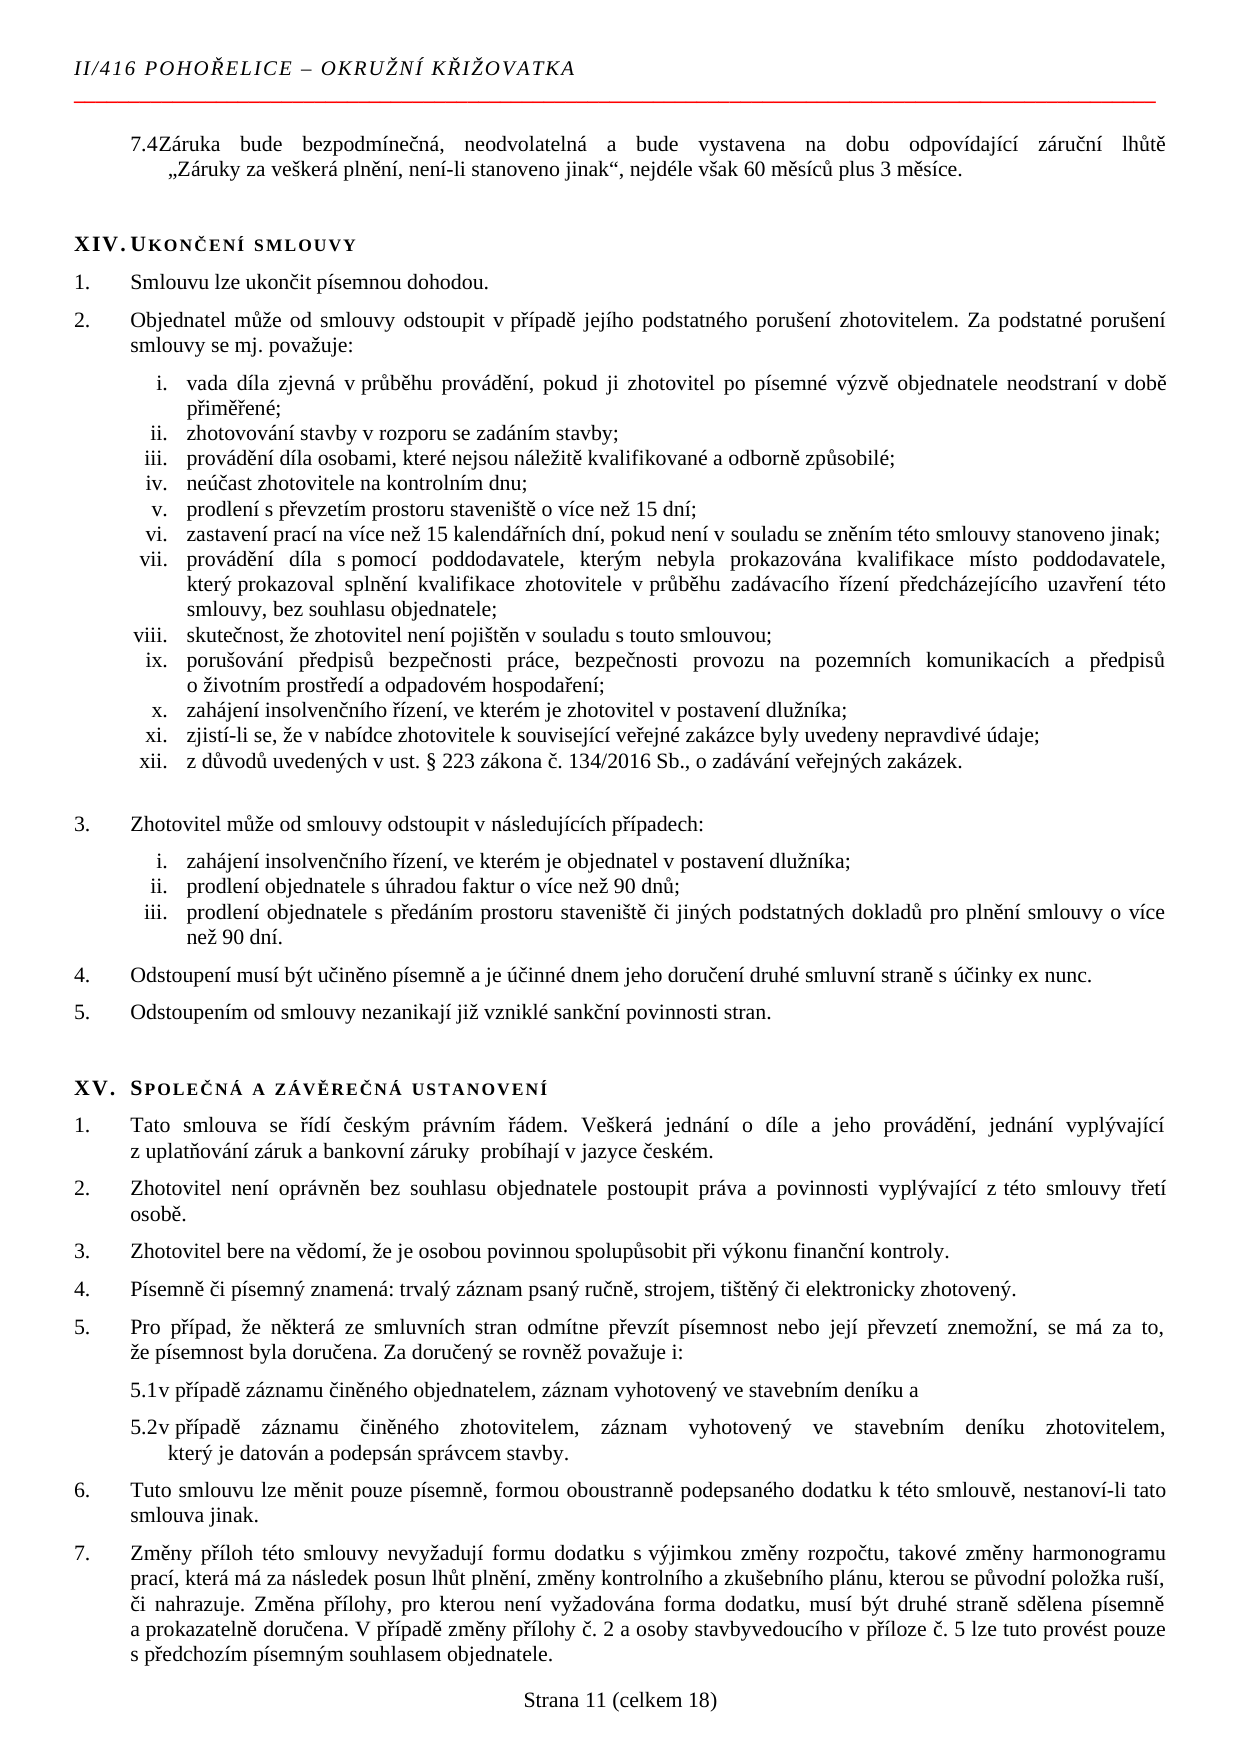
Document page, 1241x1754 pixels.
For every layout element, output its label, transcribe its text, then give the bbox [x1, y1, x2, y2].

list Zhotovitel bere na vědomí, že je osobou povinnou spolupůsobit při výkonu finanční kontroly. [74, 1238, 1167, 1263]
list Tato smlouva se řídí českým právním řádem. Veškerá jednání o díle a jeho provádění, jednání vyplývající z uplatňování záruk a bankovní záruky probíhají v jazyce českém. [74, 1112, 1167, 1163]
list prodlení objednatele s úhradou faktur o více než 90 dnů; [168, 873, 1167, 899]
list zahájení insolvenčního řízení, ve kterém je zhotovitel v postavení dlužníka; [168, 697, 1167, 722]
list zhotovování stavby v rozporu se zadáním stavby; [168, 420, 1167, 445]
list Změny příloh této smlouvy nevyžadují formu dodatku s výjimkou změny rozpočtu, takové změny harmonogramu prací, která má za následek posun lhůt plnění, změny kontrolního a zkušebního plánu, kterou se původní položka ruší, či nahrazuje. Změna přílohy, pro kterou není vyžadována forma dodatku, musí být druhé straně sdělena písemně a prokazatelně doručena. V případě změny přílohy č. 2 a osoby stavbyvedoucího v příloze č. 5 lze tuto provést pouze s předchozím písemným souhlasem objednatele. [74, 1540, 1167, 1666]
list v případě záznamu činěného zhotovitelem, záznam vyhotovený ve stavebním deníku zhotovitelem, který je datován a podepsán správcem stavby. [130, 1414, 1167, 1465]
list zahájení insolvenčního řízení, ve kterém je objednatel v postavení dlužníka; [168, 848, 1167, 873]
list zjistí-li se, že v nabídce zhotovitele k související veřejné zakázce byly uvedeny nepravdivé údaje; [168, 722, 1167, 748]
list Písemně či písemný znamená: trvalý záznam psaný ručně, strojem, tištěný či elektronicky zhotovený. [74, 1276, 1167, 1301]
list prodlení objednatele s předáním prostoru staveniště či jiných podstatných dokladů pro plnění smlouvy o více než 90 dní. [168, 899, 1167, 949]
list prodlení s převzetím prostoru staveniště o více než 15 dní; [168, 496, 1167, 521]
list z důvodů uvedených v ust. § 223 zákona č. 134/2016 Sb., o zadávání veřejných zakázek. [168, 748, 1167, 773]
list skutečnost, že zhotovitel není pojištěn v souladu s touto smlouvou; [168, 622, 1167, 647]
list neúčast zhotovitele na kontrolním dnu; [168, 470, 1167, 496]
list Smlouvu lze ukončit písemnou dohodou. [74, 269, 1167, 294]
list Ukončení smlouvy [74, 231, 1167, 256]
list vada díla zjevná v průběhu provádění, pokud ji zhotovitel po písemné výzvě objednatele neodstraní v době přiměřené; [168, 369, 1167, 420]
list provádění díla s pomocí poddodavatele, kterým nebyla prokazována kvalifikace místo poddodavatele, který prokazoval splnění kvalifikace zhotovitele v průběhu zadávacího řízení předcházejícího uzavření této smlouvy, bez souhlasu objednatele; [168, 546, 1167, 622]
list porušování předpisů bezpečnosti práce, bezpečnosti provozu na pozemních komunikacích a předpisů o životním prostředí a odpadovém hospodaření; [168, 647, 1167, 697]
list Společná a závěrečná ustanovení [74, 1075, 1167, 1100]
list Objednatel může od smlouvy odstoupit v případě jejího podstatného porušení zhotovitelem. Za podstatné porušení smlouvy se mj. považuje: [74, 307, 1167, 357]
list Odstoupení musí být učiněno písemně a je účinné dnem jeho doručení druhé smluvní straně s účinky ex nunc. [74, 962, 1167, 987]
list v případě záznamu činěného objednatelem, záznam vyhotovený ve stavebním deníku a [130, 1377, 1167, 1402]
list zastavení prací na více než 15 kalendářních dní, pokud není v souladu se zněním této smlouvy stanoveno jinak; [168, 521, 1167, 546]
list provádění díla osobami, které nejsou náležitě kvalifikované a odborně způsobilé; [168, 445, 1167, 470]
list Záruka bude bezpodmínečná, neodvolatelná a bude vystavena na dobu odpovídající záruční lhůtě „Záruky za veškerá plnění, není-li stanoveno jinak“, nejdéle však 60 měsíců plus 3 měsíce. [130, 131, 1167, 181]
list Zhotovitel není oprávněn bez souhlasu objednatele postoupit práva a povinnosti vyplývající z této smlouvy třetí osobě. [74, 1175, 1167, 1226]
list Odstoupením od smlouvy nezanikají již vzniklé sankční povinnosti stran. [74, 999, 1167, 1024]
list Pro případ, že některá ze smluvních stran odmítne převzít písemnost nebo její převzetí znemožní, se má za to, že písemnost byla doručena. Za doručený se rovněž považuje i: [74, 1314, 1167, 1364]
list Zhotovitel může od smlouvy odstoupit v následujících případech: [74, 811, 1167, 836]
list Tuto smlouvu lze měnit pouze písemně, formou oboustranně podepsaného dodatku k této smlouvě, nestanoví-li tato smlouva jinak. [74, 1477, 1167, 1528]
